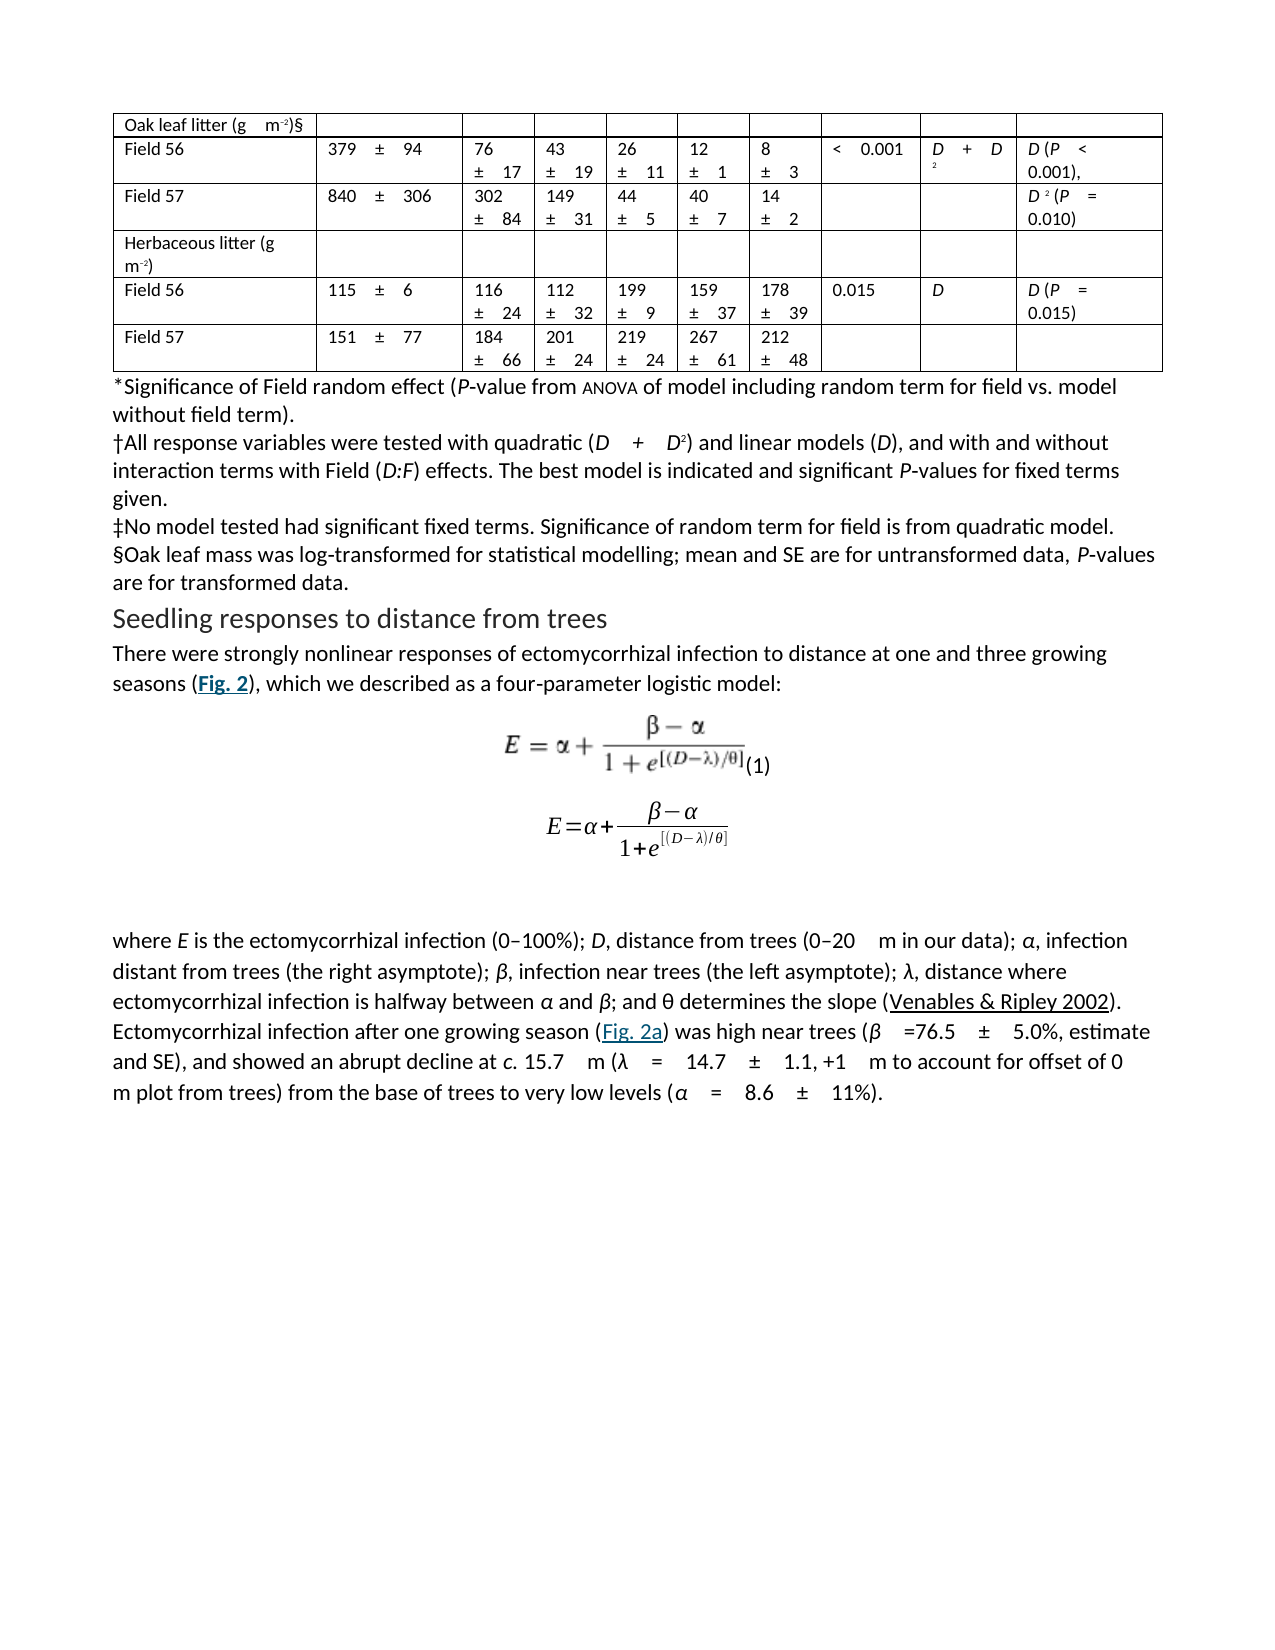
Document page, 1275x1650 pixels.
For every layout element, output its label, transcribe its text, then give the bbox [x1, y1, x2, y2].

table_cell 151 ± 77 [317, 325, 462, 371]
table_cell 159 ± 37 [678, 278, 749, 324]
table_cell [921, 325, 1016, 371]
table_cell [607, 114, 677, 136]
table_cell 178 ± 39 [750, 278, 821, 324]
table_cell 302 ± 84 [463, 184, 534, 230]
text There were strongly nonlinear responses of ectomycorrhizal infection to distance at one and three growing seasons (Fig. 2), which we described as a four‐parameter logistic model: [112, 639, 1162, 697]
table_cell [535, 114, 606, 136]
table_cell [921, 231, 1016, 277]
table_cell 44 ± 5 [607, 184, 677, 230]
text where E is the ectomycorrhizal infection (0–100%); D, distance from trees (0–20 m in our data); α, infection distant from trees (the right asymptote); β, infection near trees (the left asymptote); λ, distance where ectomycorrhizal infection is halfway between α and β; and θ determines the slope (Venables & Ripley 2002). Ectomycorrhizal infection after one growing season (Fig. 2a) was high near trees (β =76.5 ± 5.0%, estimate and SE), and showed an abrupt decline at c. 15.7 m (λ = 14.7 ± 1.1, +1 m to account for offset of 0 m plot from trees) from the base of trees to very low levels (α = 8.6 ± 11%). [112, 927, 1162, 1106]
table_cell [607, 231, 677, 277]
table_cell 26 ± 11 [607, 138, 677, 183]
table_cell 840 ± 306 [317, 184, 462, 230]
table_cell [921, 184, 1016, 230]
table_cell [921, 114, 1016, 136]
table_cell [1017, 114, 1162, 136]
text ‡No model tested had significant fixed terms. Significance of random term for field is from quadratic model. [112, 512, 1162, 540]
table_cell [463, 231, 534, 277]
table_cell 12 ± 1 [678, 138, 749, 183]
table_cell D 2 (P = 0.010) [1017, 184, 1162, 230]
table_cell [1017, 325, 1162, 371]
text §Oak leaf mass was log‐transformed for statistical modelling; mean and SE are for untransformed data, P‐values are for transformed data. [112, 540, 1162, 596]
table_cell [1017, 231, 1162, 277]
table_cell D [921, 278, 1016, 324]
table_cell 112 ± 32 [535, 278, 606, 324]
table_cell [317, 114, 462, 136]
table_cell [535, 231, 606, 277]
table_cell Herbaceous litter (g m−2) [114, 231, 316, 277]
table_cell [750, 114, 821, 136]
text (1) [112, 716, 1162, 779]
table_cell Field 57 [114, 325, 316, 371]
table_cell D (P = 0.015) [1017, 278, 1162, 324]
table_cell 0.015 [822, 278, 920, 324]
table_cell 219 ± 24 [607, 325, 677, 371]
table_cell [463, 114, 534, 136]
table_cell 43 ± 19 [535, 138, 606, 183]
table_cell [822, 184, 920, 230]
table_cell 116 ± 24 [463, 278, 534, 324]
table_cell [822, 325, 920, 371]
table_cell [750, 231, 821, 277]
table_cell 267 ± 61 [678, 325, 749, 371]
table_cell 76 ± 17 [463, 138, 534, 183]
table_cell D (P < 0.001), [1017, 138, 1162, 183]
table_cell Field 56 [114, 278, 316, 324]
table_cell Field 56 [114, 138, 316, 183]
subtitle Seedling responses to distance from trees [112, 600, 1162, 636]
table_cell 115 ± 6 [317, 278, 462, 324]
table_cell 212 ± 48 [750, 325, 821, 371]
table_cell [822, 114, 920, 136]
table_cell [317, 231, 462, 277]
table_cell 184 ± 66 [463, 325, 534, 371]
table_cell D + D 2 [921, 138, 1016, 183]
picture [504, 715, 745, 774]
table_cell [678, 114, 749, 136]
table_cell 201 ± 24 [535, 325, 606, 371]
table_cell 8 ± 3 [750, 138, 821, 183]
table_cell 40 ± 7 [678, 184, 749, 230]
table_cell < 0.001 [822, 138, 920, 183]
text *Significance of Field random effect (P‐value from anova of model including random term for field vs. model without field term). [112, 372, 1162, 428]
table_cell 149 ± 31 [535, 184, 606, 230]
table_cell Field 57 [114, 184, 316, 230]
table_cell Oak leaf litter (g m−2)§ [114, 114, 316, 136]
table_cell 379 ± 94 [317, 138, 462, 183]
table_cell 14 ± 2 [750, 184, 821, 230]
table_cell 199 ± 9 [607, 278, 677, 324]
table_cell [678, 231, 749, 277]
text †All response variables were tested with quadratic (D + D2) and linear models (D), and with and without interaction terms with Field (D:F) effects. The best model is indicated and significant P‐values for fixed terms given. [112, 428, 1162, 512]
table_cell [822, 231, 920, 277]
